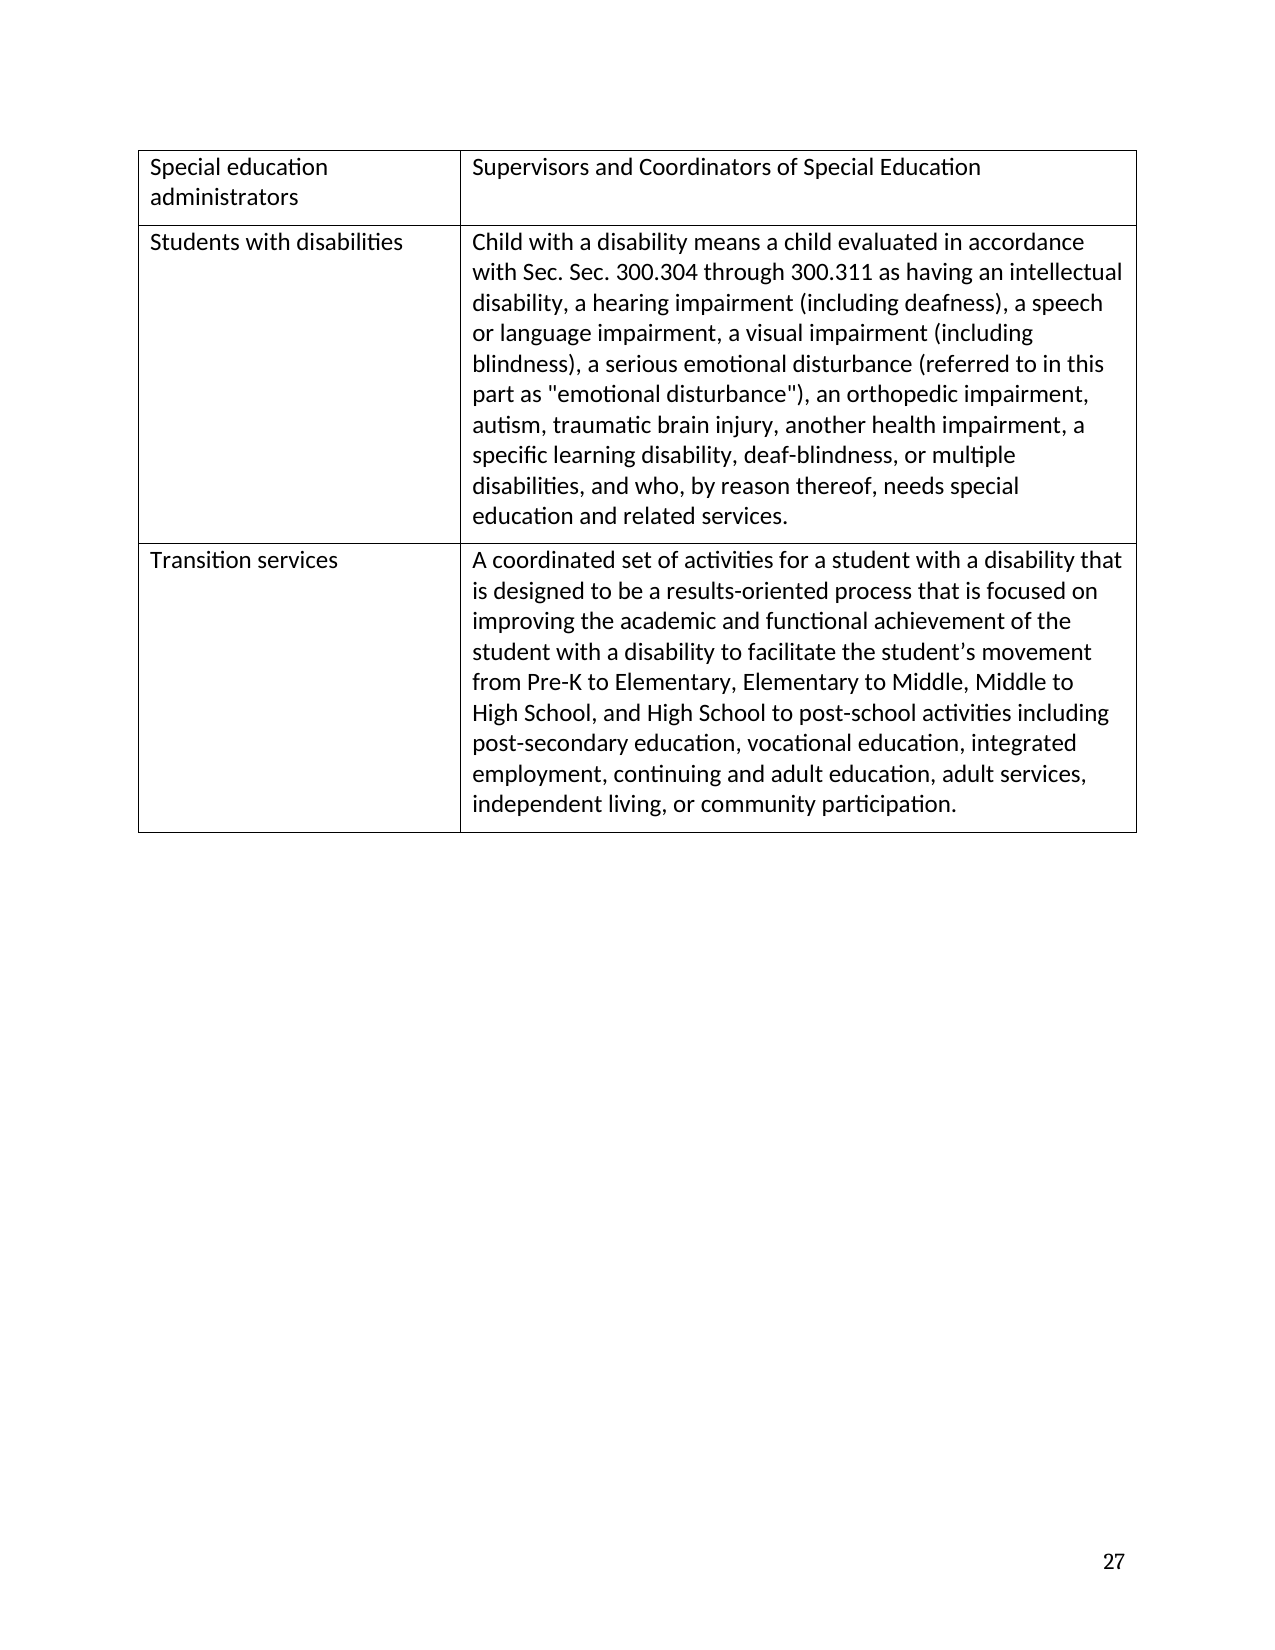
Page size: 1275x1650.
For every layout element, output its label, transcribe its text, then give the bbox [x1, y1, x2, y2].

table_cell A coordinated set of activities for a student with a disability that is designed to be a results-oriented process that is focused on improving the academic and functional achievement of the student with a disability to facilitate the student’s movement from Pre-K to Elementary, Elementary to Middle, Middle to High School, and High School to post-school activities including post-secondary education, vocational education, integrated employment, continuing and adult education, adult services, independent living, or community participation. [461, 544, 1136, 832]
table_cell Supervisors and Coordinators of Special Education [461, 151, 1136, 224]
table_cell Transition services [139, 544, 460, 832]
table_cell Students with disabilities [139, 226, 460, 543]
table_cell Special education administrators [139, 151, 460, 224]
table_cell Child with a disability means a child evaluated in accordance with Sec. Sec. 300.304 through 300.311 as having an intellectual disability, a hearing impairment (including deafness), a speech or language impairment, a visual impairment (including blindness), a serious emotional disturbance (referred to in this part as "emotional disturbance"), an orthopedic impairment, autism, traumatic brain injury, another health impairment, a specific learning disability, deaf-blindness, or multiple disabilities, and who, by reason thereof, needs special education and related services. [461, 226, 1136, 543]
